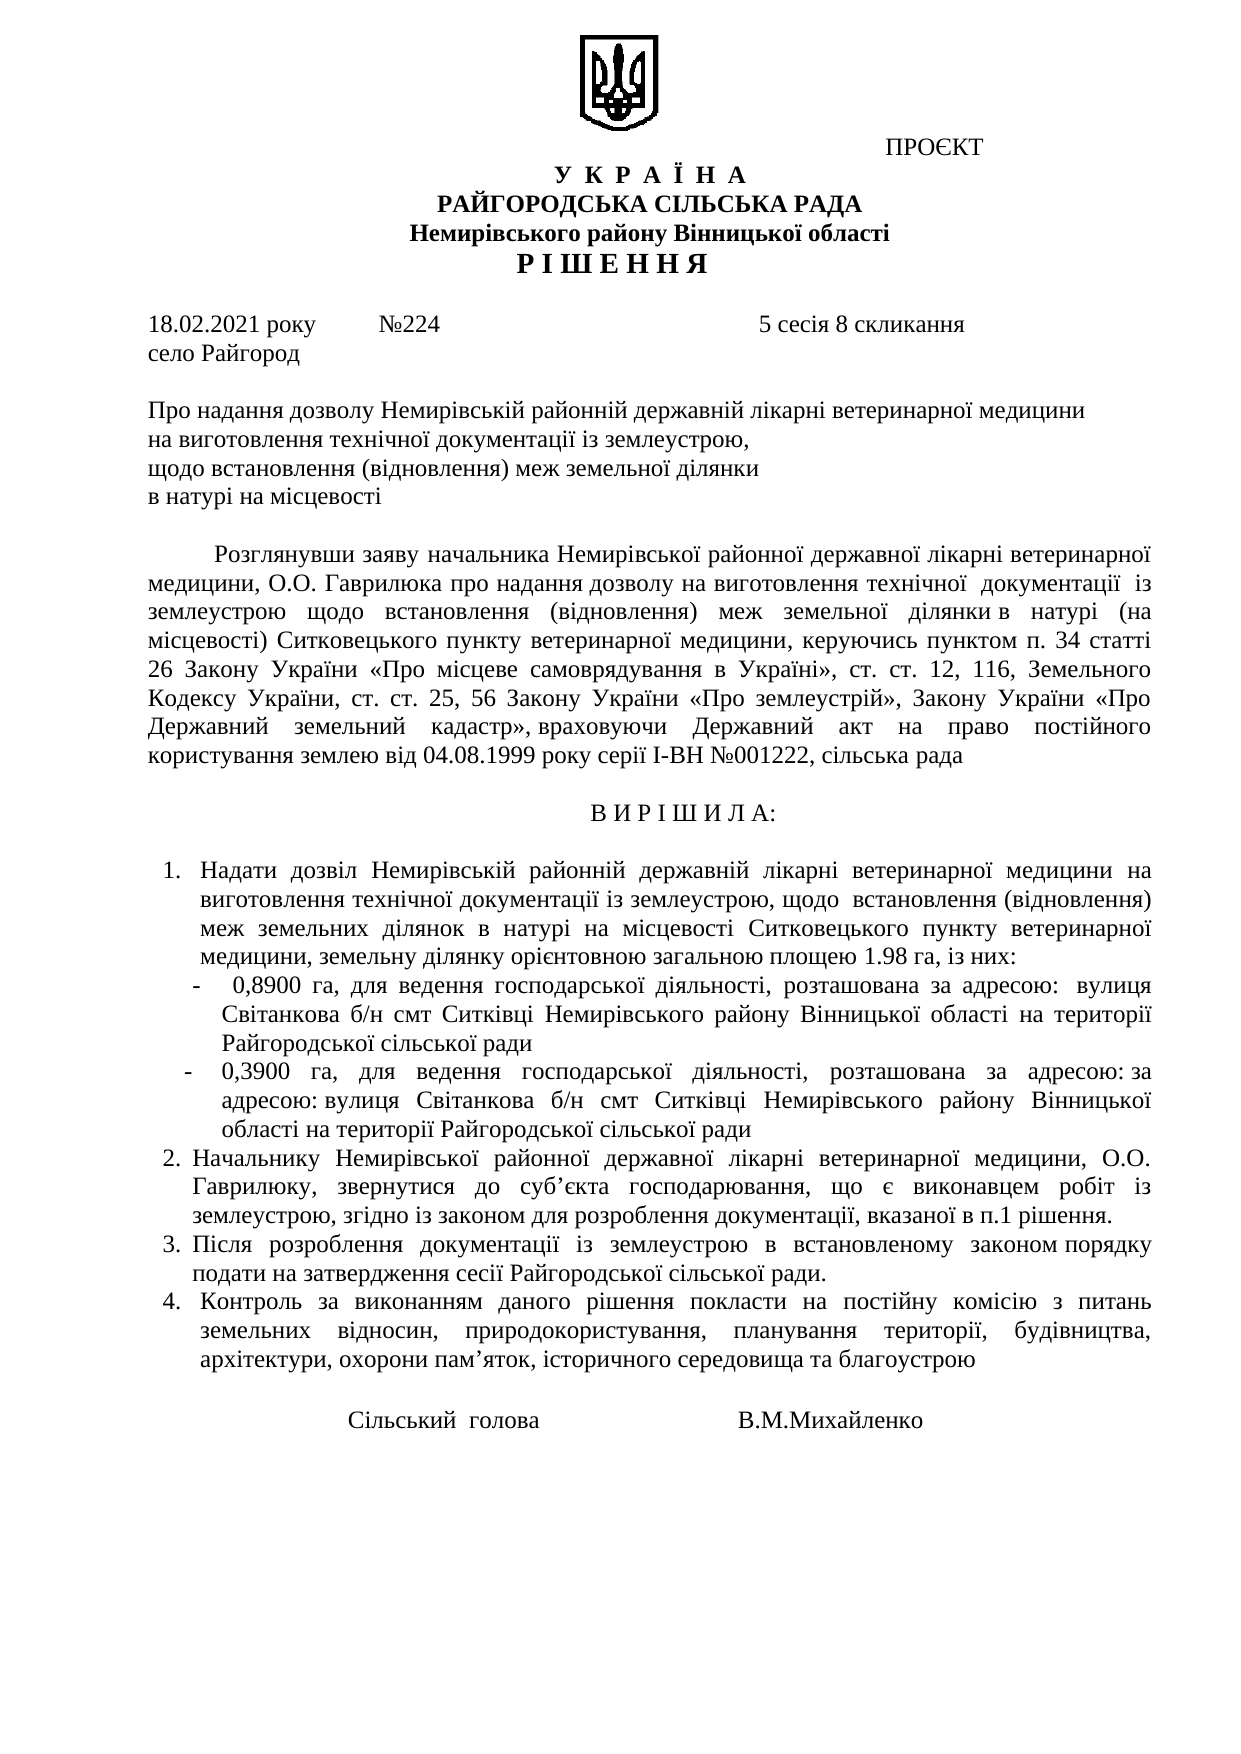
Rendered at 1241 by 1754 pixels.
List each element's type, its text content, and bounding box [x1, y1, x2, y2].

text село Райгород [148, 338, 1152, 366]
subtitle РАЙГОРОДСЬКА СІЛЬСЬКА РАДА [148, 189, 1152, 218]
text Сільський голова В.М.Михайленко [148, 1406, 1152, 1434]
picture [578, 32, 659, 132]
list Після розроблення документації із землеустрою в встановленому законом порядку подати на затвердження сесії Райгородської сільської ради. [162, 1229, 1152, 1286]
text Розглянувши заяву начальника Немирівської районної державної лікарні ветеринарної медицини, О.О. Гаврилюка про надання дозволу на виготовлення технічної документації із землеустрою щодо встановлення (відновлення) меж земельної ділянки в натурі (на місцевості) Ситковецького пункту ветеринарної медицини, керуючись пунктом п. 34 статті 26 Закону України «Про місцеве самоврядування в Україні», ст. ст. 12, 116, Земельного Кодексу України, ст. ст. 25, 56 Закону України «Про землеустрій», Закону України «Про Державний земельний кадастр», враховуючи Державний акт на право постійного користування землею від 04.08.1999 року серії І-ВН №001222, сільська рада [148, 539, 1152, 769]
text 18.02.2021 року №224 5 cесія 8 скликання [148, 309, 1152, 338]
text щодо встановлення (відновлення) меж земельної ділянки [148, 453, 1152, 481]
subtitle Р І Ш Е Н Н Я [443, 247, 1152, 280]
text ПРОЄКТ [148, 88, 1152, 160]
list Надати дозвіл Немирівській районній державній лікарні ветеринарної медицини на виготовлення технічної документації із землеустрою, щодо встановлення (відновлення) меж земельних ділянок в натурі на місцевості Ситковецького пункту ветеринарної медицини, земельну ділянку орієнтовною загальною площею 1.98 га, із них: [162, 855, 1152, 970]
list Начальнику Немирівської районної державної лікарні ветеринарної медицини, О.О. Гаврилюку, звернутися до суб’єкта господарювання, що є виконавцем робіт із землеустрою, згідно із законом для розроблення документації, вказаної в п.1 рішення. [162, 1143, 1152, 1229]
subtitle Немирівського району Вінницької області [148, 218, 1152, 247]
text на виготовлення технічної документації із землеустрою, [148, 424, 1152, 453]
title У К Р А Ї Н А [148, 160, 1152, 189]
text В И Р І Ш И Л А: [148, 798, 1152, 826]
list Контроль за виконанням даного рішення покласти на постійну комісію з питань земельних відносин, природокористування, планування території, будівництва, архітектури, охорони пам’яток, історичного середовища та благоустрою [162, 1286, 1152, 1373]
text в натурі на місцевості [148, 481, 1152, 510]
list 0,8900 га, для ведення господарської діяльності, розташована за адресою: вулиця Світанкова б/н смт Ситківці Немирівського району Вінницької області на території Райгородської сільської ради [192, 970, 1152, 1056]
text Про надання дозволу Немирівській районній державній лікарні ветеринарної медицини [148, 395, 1152, 424]
list 0,3900 га, для ведення господарської діяльності, розташована за адресою: за адресою: вулиця Світанкова б/н смт Ситківці Немирівського району Вінницької області на території Райгородської сільської ради [184, 1056, 1152, 1143]
